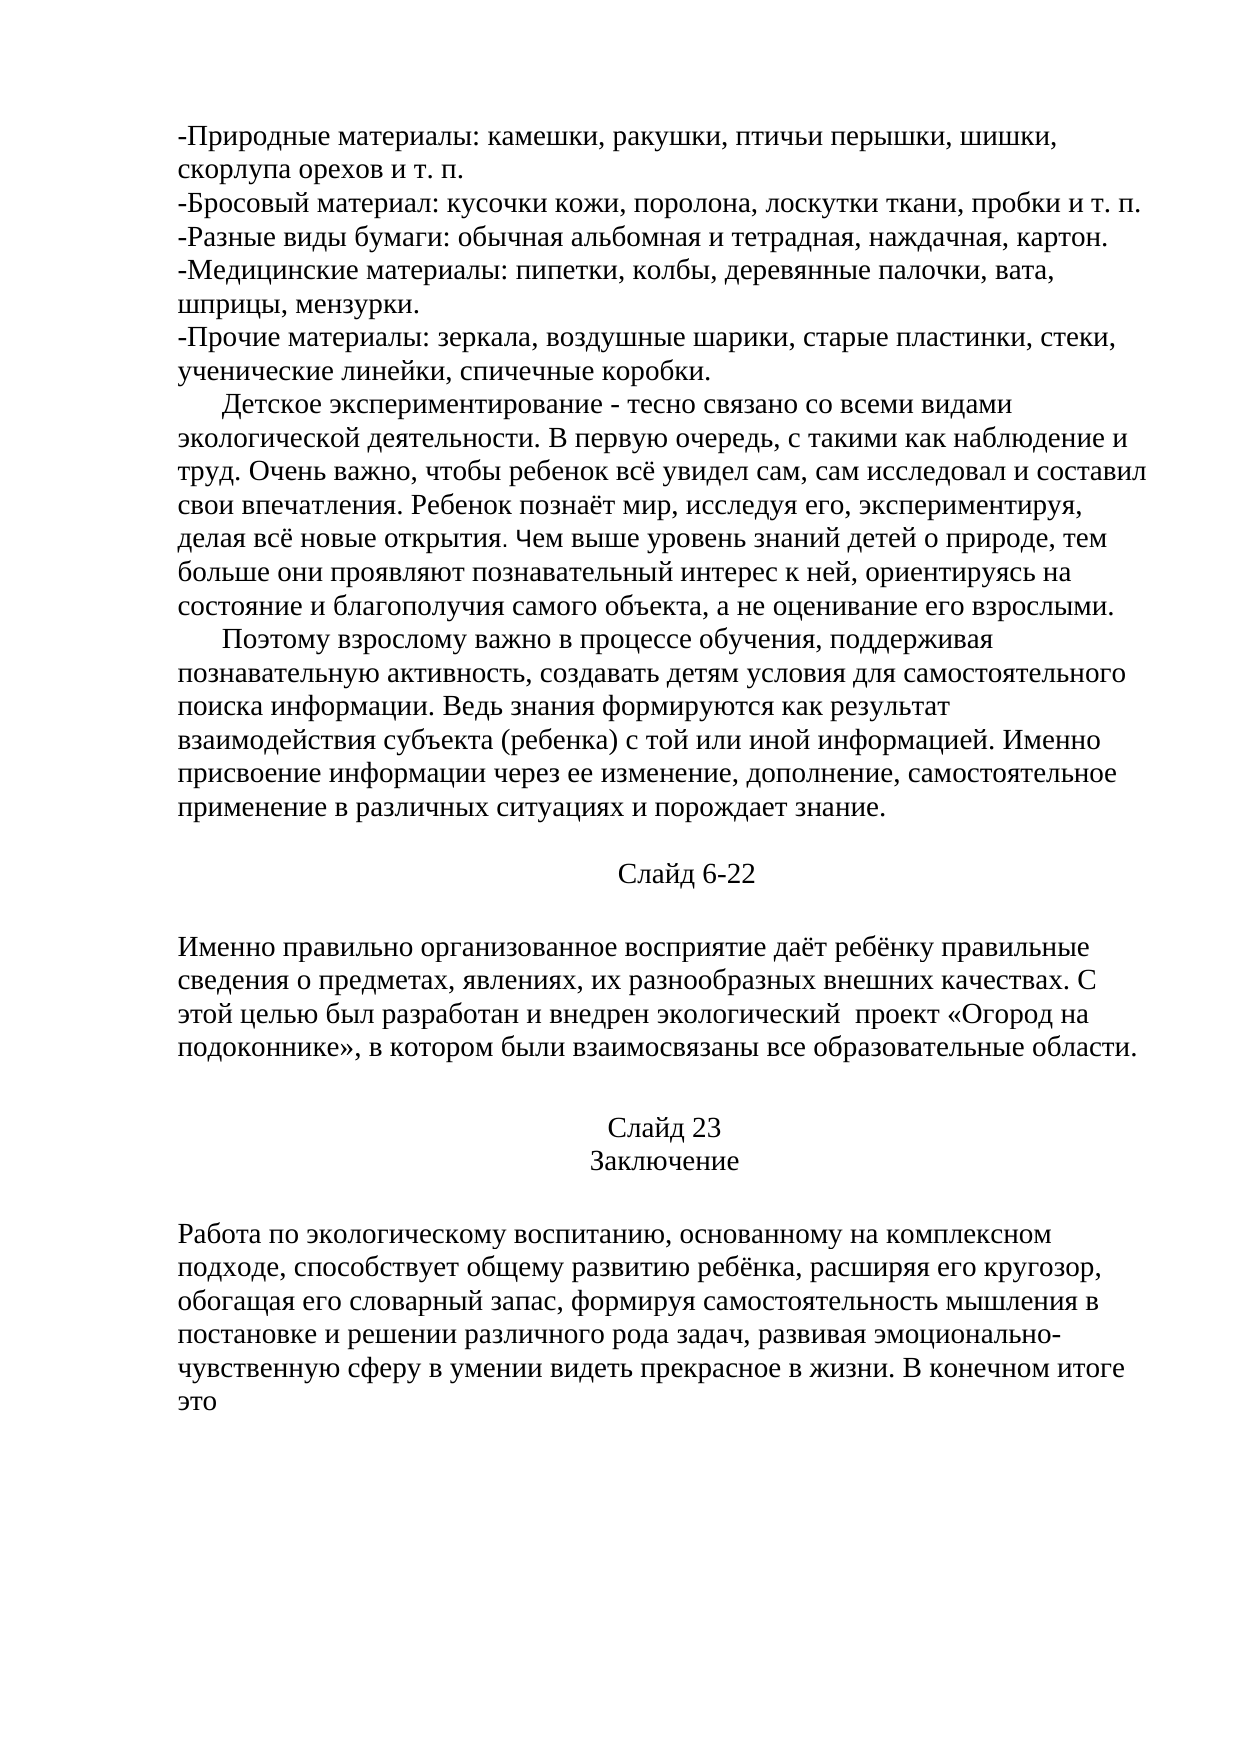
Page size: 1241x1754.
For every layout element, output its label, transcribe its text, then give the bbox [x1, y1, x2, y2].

text -Прочие материалы: зеркала, воздушные шарики, старые пластинки, стеки, ученические линейки, спичечные коробки. [177, 319, 1152, 386]
text -Медицинские материалы: пипетки, колбы, деревянные палочки, вата, шприцы, мензурки. [177, 252, 1152, 319]
text Поэтому взрослому важно в процессе обучения, поддерживая познавательную активность, создавать детям условия для самостоятельного поиска информации. Ведь знания формируются как результат взаимодействия субъекта (ребенка) с той или иной информацией. Именно присвоение информации через ее изменение, дополнение, самостоятельное применение в различных ситуациях и порождает знание. [177, 621, 1152, 822]
text -Бросовый материал: кусочки кожи, поролона, лоскутки ткани, пробки и т. п. [177, 185, 1152, 219]
text -Природные материалы: камешки, ракушки, птичьи перышки, шишки, скорлупа орехов и т. п. [177, 118, 1152, 185]
text -Разные виды бумаги: обычная альбомная и тетрадная, наждачная, картон. [177, 219, 1152, 252]
text Слайд 23 [177, 1110, 1152, 1143]
text Заключение [177, 1143, 1152, 1177]
text Работа по экологическому воспитанию, основанному на комплексном подходе, способствует общему развитию ребёнка, расширяя его кругозор, обогащая его словарный запас, формируя самостоятельность мышления в постановке и решении различного рода задач, развивая эмоционально-чувственную сферу в умении видеть прекрасное в жизни. В конечном итоге это [177, 1216, 1152, 1417]
text Детское экспериментирование - тесно связано со всеми видами экологической деятельности. В первую очередь, с такими как наблюдение и труд. Очень важно, чтобы ребенок всё увидел сам, сам исследовал и составил свои впечатления. Ребенок познаёт мир, исследуя его, экспериментируя, делая всё новые открытия. Чем выше уровень знаний детей о природе, тем больше они проявляют познавательный интерес к ней, ориентируясь на состояние и благополучия самого объекта, а не оценивание его взрослыми. [177, 386, 1152, 621]
text Слайд 6-22 [177, 856, 1152, 889]
